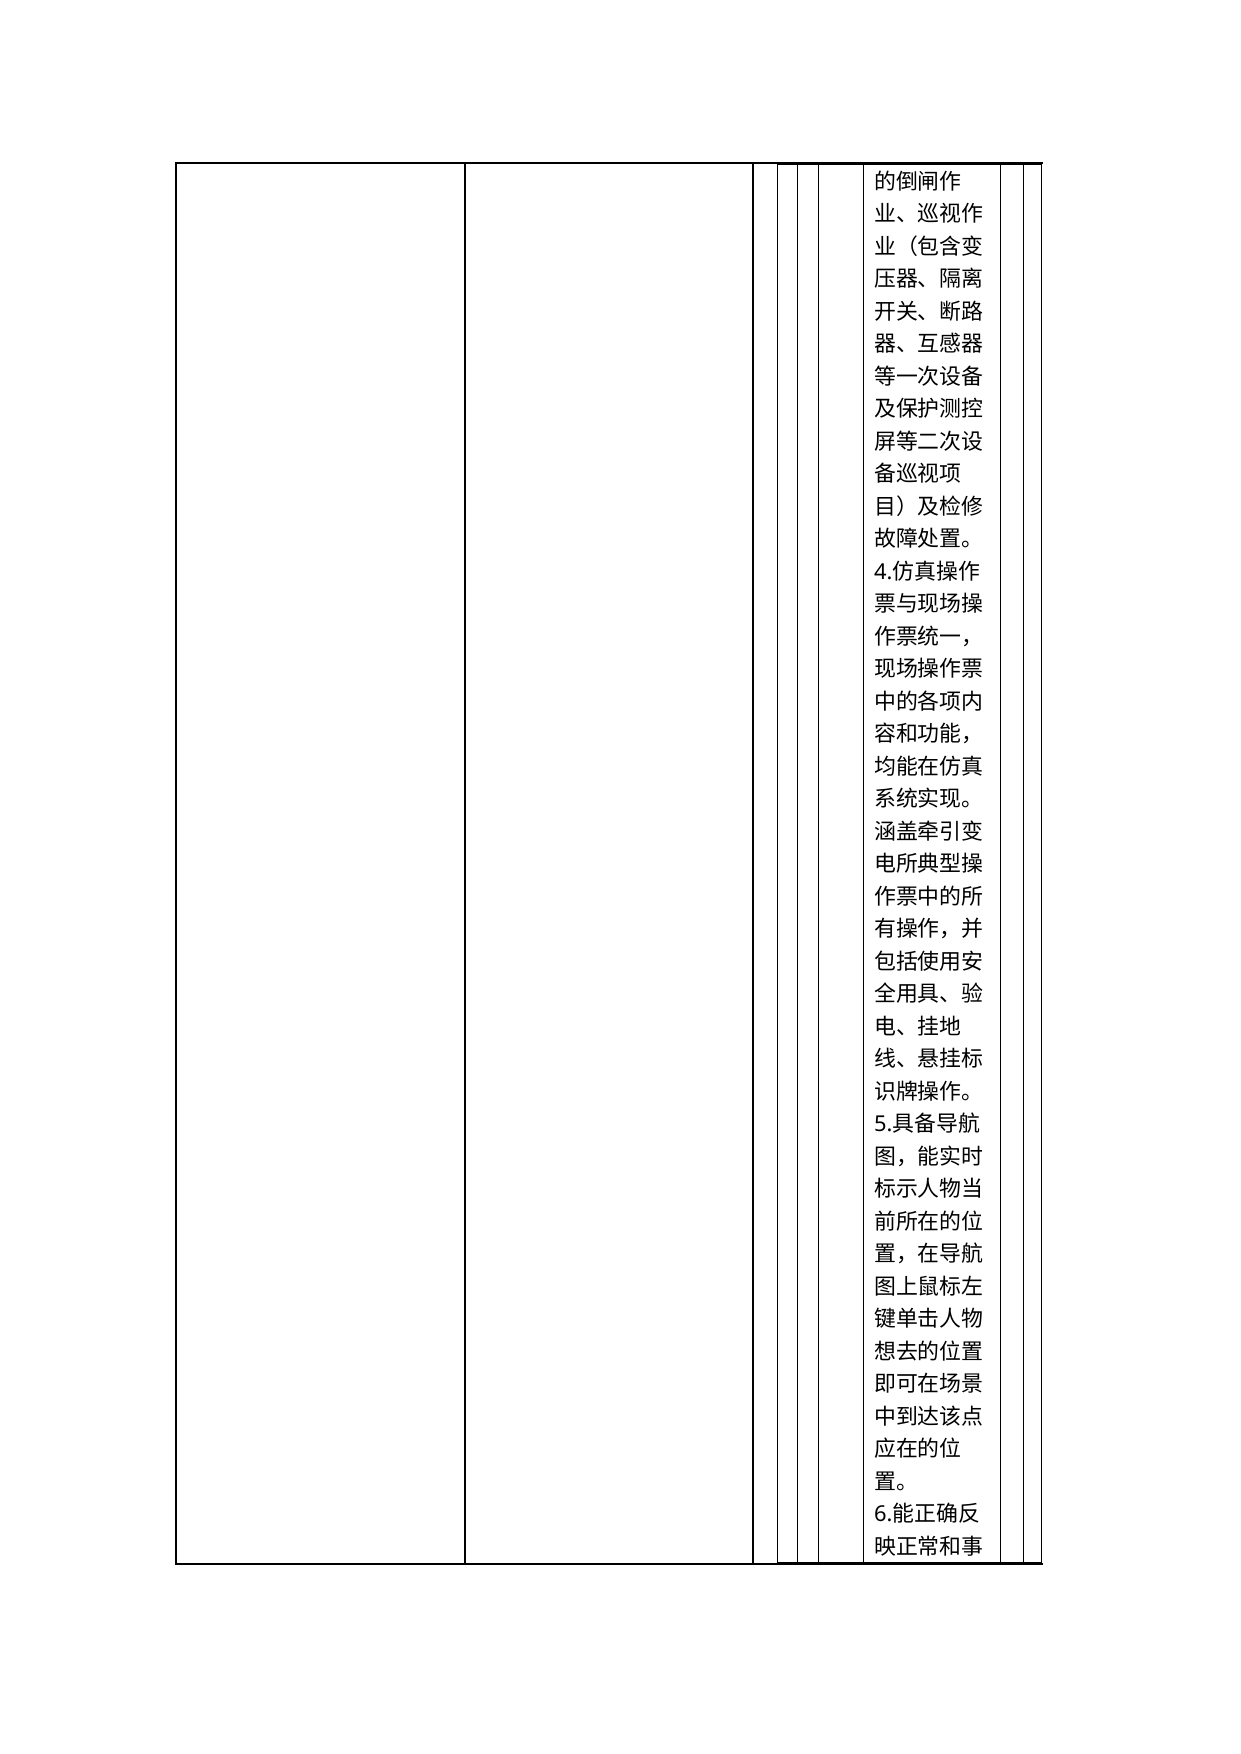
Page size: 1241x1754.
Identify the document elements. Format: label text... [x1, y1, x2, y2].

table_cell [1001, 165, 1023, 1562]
table_cell [466, 164, 752, 1563]
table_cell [864, 165, 1000, 1562]
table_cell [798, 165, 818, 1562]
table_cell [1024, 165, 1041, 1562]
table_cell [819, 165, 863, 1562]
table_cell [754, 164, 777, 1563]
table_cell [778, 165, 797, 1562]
table_cell 1 [177, 164, 464, 1563]
